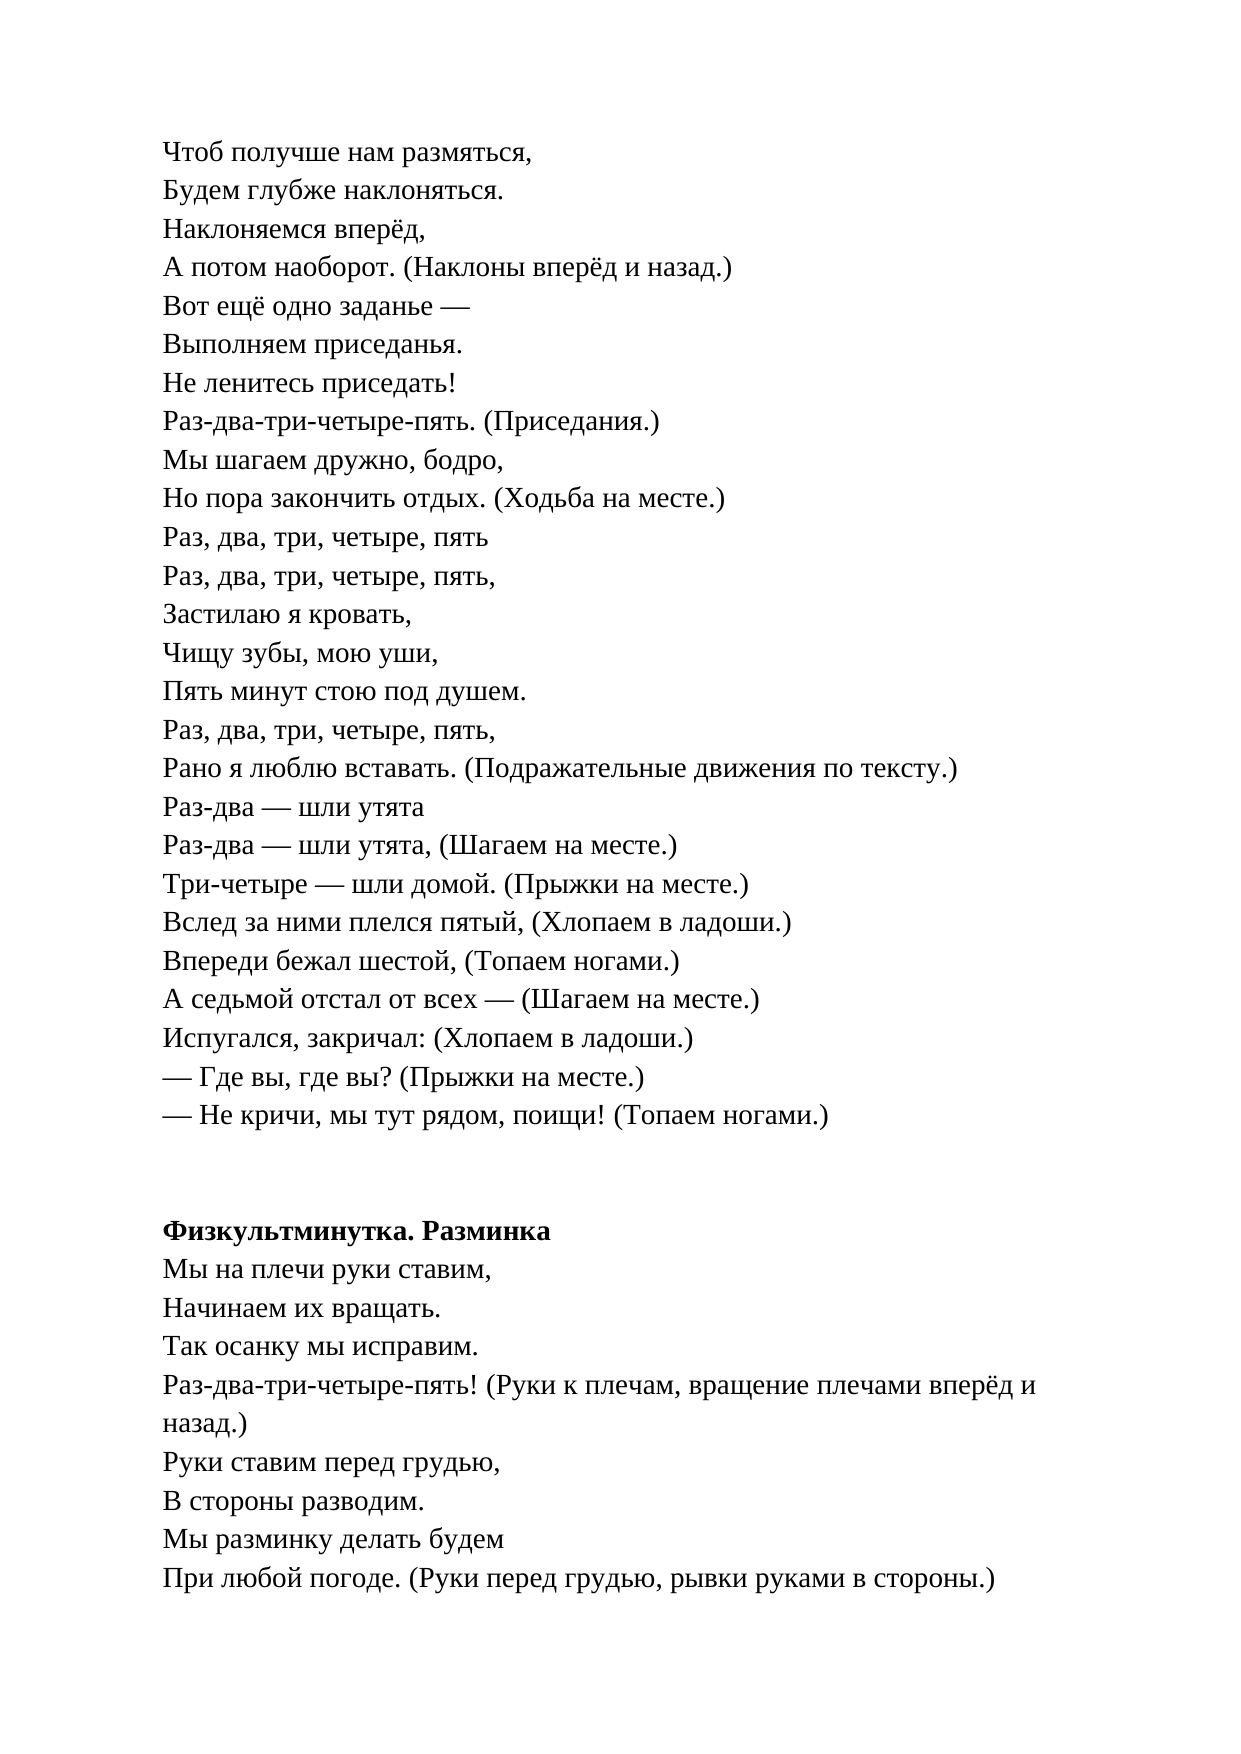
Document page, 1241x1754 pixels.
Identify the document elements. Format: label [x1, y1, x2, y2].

table_header [147, 118, 1151, 1609]
